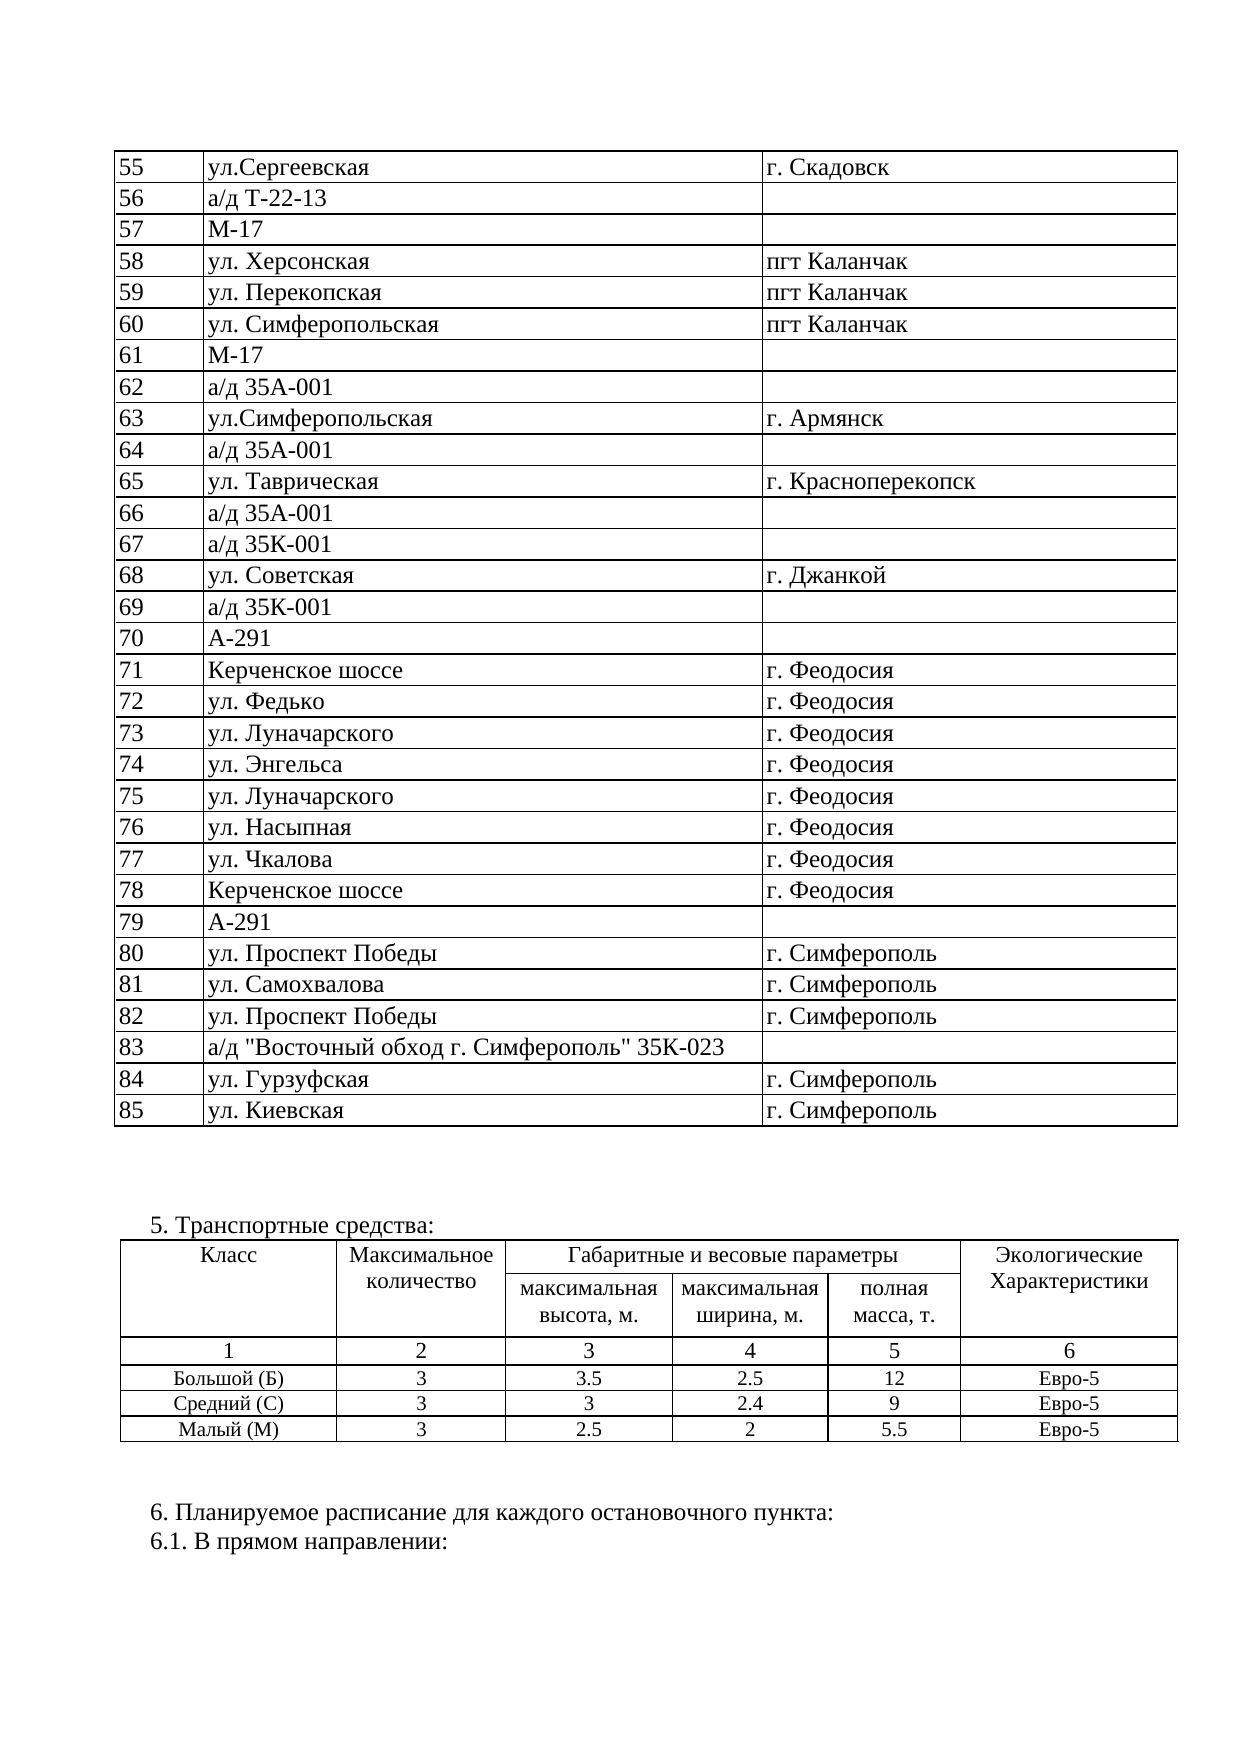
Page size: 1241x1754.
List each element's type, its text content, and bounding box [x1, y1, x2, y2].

table_cell г. Феодосия [763, 779, 1177, 811]
table_cell 55 [115, 152, 203, 181]
table_cell а/д 35К-001 [204, 592, 762, 622]
table_cell г. Феодосия [763, 653, 1177, 685]
text 5. Транспортные средства: [150, 1211, 1090, 1239]
table_cell [763, 622, 1177, 653]
table_cell 4 [673, 1338, 827, 1364]
table_header Максимальное количество [337, 1241, 505, 1336]
table_cell 84 [115, 1063, 203, 1094]
table_cell 3 [337, 1417, 505, 1441]
table_cell 5 [829, 1338, 960, 1364]
table_cell 3 [506, 1391, 672, 1415]
table_cell Большой (Б) [121, 1366, 336, 1389]
table_cell 2 [337, 1338, 505, 1364]
table_cell [763, 528, 1177, 559]
table_cell ул. Насыпная [204, 812, 762, 842]
table_cell ул.Сергеевская [204, 152, 762, 181]
table_cell 73 [115, 717, 203, 748]
table_cell ул.Симферопольская [204, 403, 762, 433]
table_cell ул. Энгельса [204, 749, 762, 779]
table_cell ул. Перекопская [204, 277, 762, 307]
table_cell ул. Федько [204, 686, 762, 716]
table_cell пгт Каланчак [763, 276, 1177, 307]
table_cell г. Симферополь [763, 1094, 1177, 1125]
table_cell [763, 370, 1177, 402]
table_cell 56 [115, 183, 203, 213]
table_cell 74 [115, 749, 203, 779]
table_cell Керченское шоссе [204, 875, 762, 905]
table_cell 61 [115, 340, 203, 370]
table_cell г. Симферополь [763, 999, 1177, 1031]
table_cell г. Симферополь [763, 1062, 1177, 1094]
table_header Класс [121, 1241, 336, 1336]
table_cell Малый (М) [121, 1417, 336, 1441]
table_cell 69 [115, 591, 203, 622]
table_cell 63 [115, 403, 203, 433]
table_cell г. Симферополь [763, 936, 1177, 968]
table_cell М-17 [204, 215, 762, 244]
table_cell [763, 905, 1177, 936]
table_cell 80 [115, 938, 203, 968]
table_cell 3 [506, 1338, 672, 1364]
table_cell 2.5 [506, 1417, 672, 1441]
table_cell 60 [115, 308, 203, 339]
table_cell 70 [115, 623, 203, 653]
table_cell 3.5 [506, 1366, 672, 1389]
table_cell ул. Киевская [204, 1095, 762, 1125]
table_cell 6 [961, 1338, 1177, 1364]
table_cell максимальная ширина, м. [673, 1274, 827, 1336]
table_cell 85 [115, 1095, 203, 1125]
table_cell Евро-5 [961, 1417, 1177, 1441]
table_cell А-291 [204, 623, 762, 653]
table_cell 66 [115, 497, 203, 527]
table_cell 9 [829, 1391, 960, 1415]
table_cell г. Джанкой [763, 559, 1177, 590]
table_cell пгт Каланчак [763, 307, 1177, 339]
table_cell Керченское шоссе [204, 655, 762, 685]
table_cell ул. Проспект Победы [204, 938, 762, 968]
table_header Экологические Характеристики [961, 1241, 1177, 1336]
table_cell 5.5 [829, 1417, 960, 1441]
table_cell г. Феодосия [763, 716, 1177, 748]
table_cell [763, 496, 1177, 527]
table_cell а/д 35А-001 [204, 498, 762, 527]
table_cell [763, 213, 1177, 244]
table_cell г. Феодосия [763, 842, 1177, 873]
table_cell 2.4 [673, 1391, 827, 1415]
table_cell 2 [673, 1417, 827, 1441]
table_cell г. Феодосия [763, 748, 1177, 779]
table_cell 78 [115, 875, 203, 905]
text 6.1. В прямом направлении: [150, 1526, 1090, 1555]
table_cell ул. Таврическая [204, 466, 762, 496]
table_cell М-17 [204, 340, 762, 370]
table_cell г. Симферополь [763, 968, 1177, 999]
table_cell ул. Чкалова [204, 844, 762, 873]
table_cell 64 [115, 434, 203, 464]
table_cell [763, 1031, 1177, 1062]
table_cell пгт Каланчак [763, 244, 1177, 276]
table_cell 65 [115, 466, 203, 496]
table_cell [763, 339, 1177, 370]
table_cell а/д 35К-001 [204, 529, 762, 559]
table_cell ул. Советская [204, 561, 762, 590]
table_cell 67 [115, 529, 203, 559]
table_cell г. Красноперекопск [763, 465, 1177, 496]
table_cell 3 [337, 1366, 505, 1389]
table_cell 58 [115, 245, 203, 276]
table_cell Евро-5 [961, 1366, 1177, 1389]
table_cell 81 [115, 969, 203, 999]
table_cell 75 [115, 780, 203, 811]
table_cell 12 [829, 1366, 960, 1389]
table_cell ул. Луначарского [204, 718, 762, 748]
table_cell ул. Гурзуфская [204, 1064, 762, 1094]
table_cell а/д 35А-001 [204, 372, 762, 402]
table_cell а/д Т-22-13 [204, 183, 762, 213]
table_cell 3 [337, 1391, 505, 1415]
table_cell [763, 181, 1177, 213]
table_cell 72 [115, 686, 203, 716]
table_cell ул. Херсонская [204, 246, 762, 276]
table_cell [763, 433, 1177, 464]
table_cell 77 [115, 843, 203, 873]
table_cell г. Феодосия [763, 874, 1177, 905]
table_cell ул. Самохвалова [204, 970, 762, 999]
table_cell максимальная высота, м. [506, 1274, 672, 1336]
table_cell г. Феодосия [763, 811, 1177, 842]
table_cell ул. Симферопольская [204, 309, 762, 339]
table_cell а/д 35А-001 [204, 435, 762, 464]
table_cell 59 [115, 277, 203, 307]
table_cell А-291 [204, 907, 762, 936]
table_cell 83 [115, 1032, 203, 1062]
table_cell г. Армянск [763, 402, 1177, 433]
table_cell 62 [115, 371, 203, 402]
table_cell ул. Луначарского [204, 781, 762, 811]
table_cell 76 [115, 812, 203, 842]
table_cell [763, 590, 1177, 622]
table_cell 2.5 [673, 1366, 827, 1389]
table_cell 57 [115, 214, 203, 244]
table_cell 79 [115, 906, 203, 936]
table_cell ул. Проспект Победы [204, 1001, 762, 1031]
table_cell 82 [115, 1000, 203, 1031]
text 6. Планируемое расписание для каждого остановочного пункта: [150, 1497, 1090, 1526]
table_cell полная масса, т. [829, 1274, 960, 1336]
table_cell 71 [115, 654, 203, 685]
table_cell 68 [115, 560, 203, 590]
table_cell Средний (С) [121, 1391, 336, 1415]
table_cell Евро-5 [961, 1391, 1177, 1415]
table_cell г. Феодосия [763, 685, 1177, 716]
table_cell 1 [121, 1338, 336, 1364]
table_cell а/д "Восточный обход г. Симферополь" 35К-023 [204, 1032, 762, 1062]
table_header Габаритные и весовые параметры [506, 1241, 960, 1273]
table_cell г. Скадовск [763, 152, 1177, 181]
